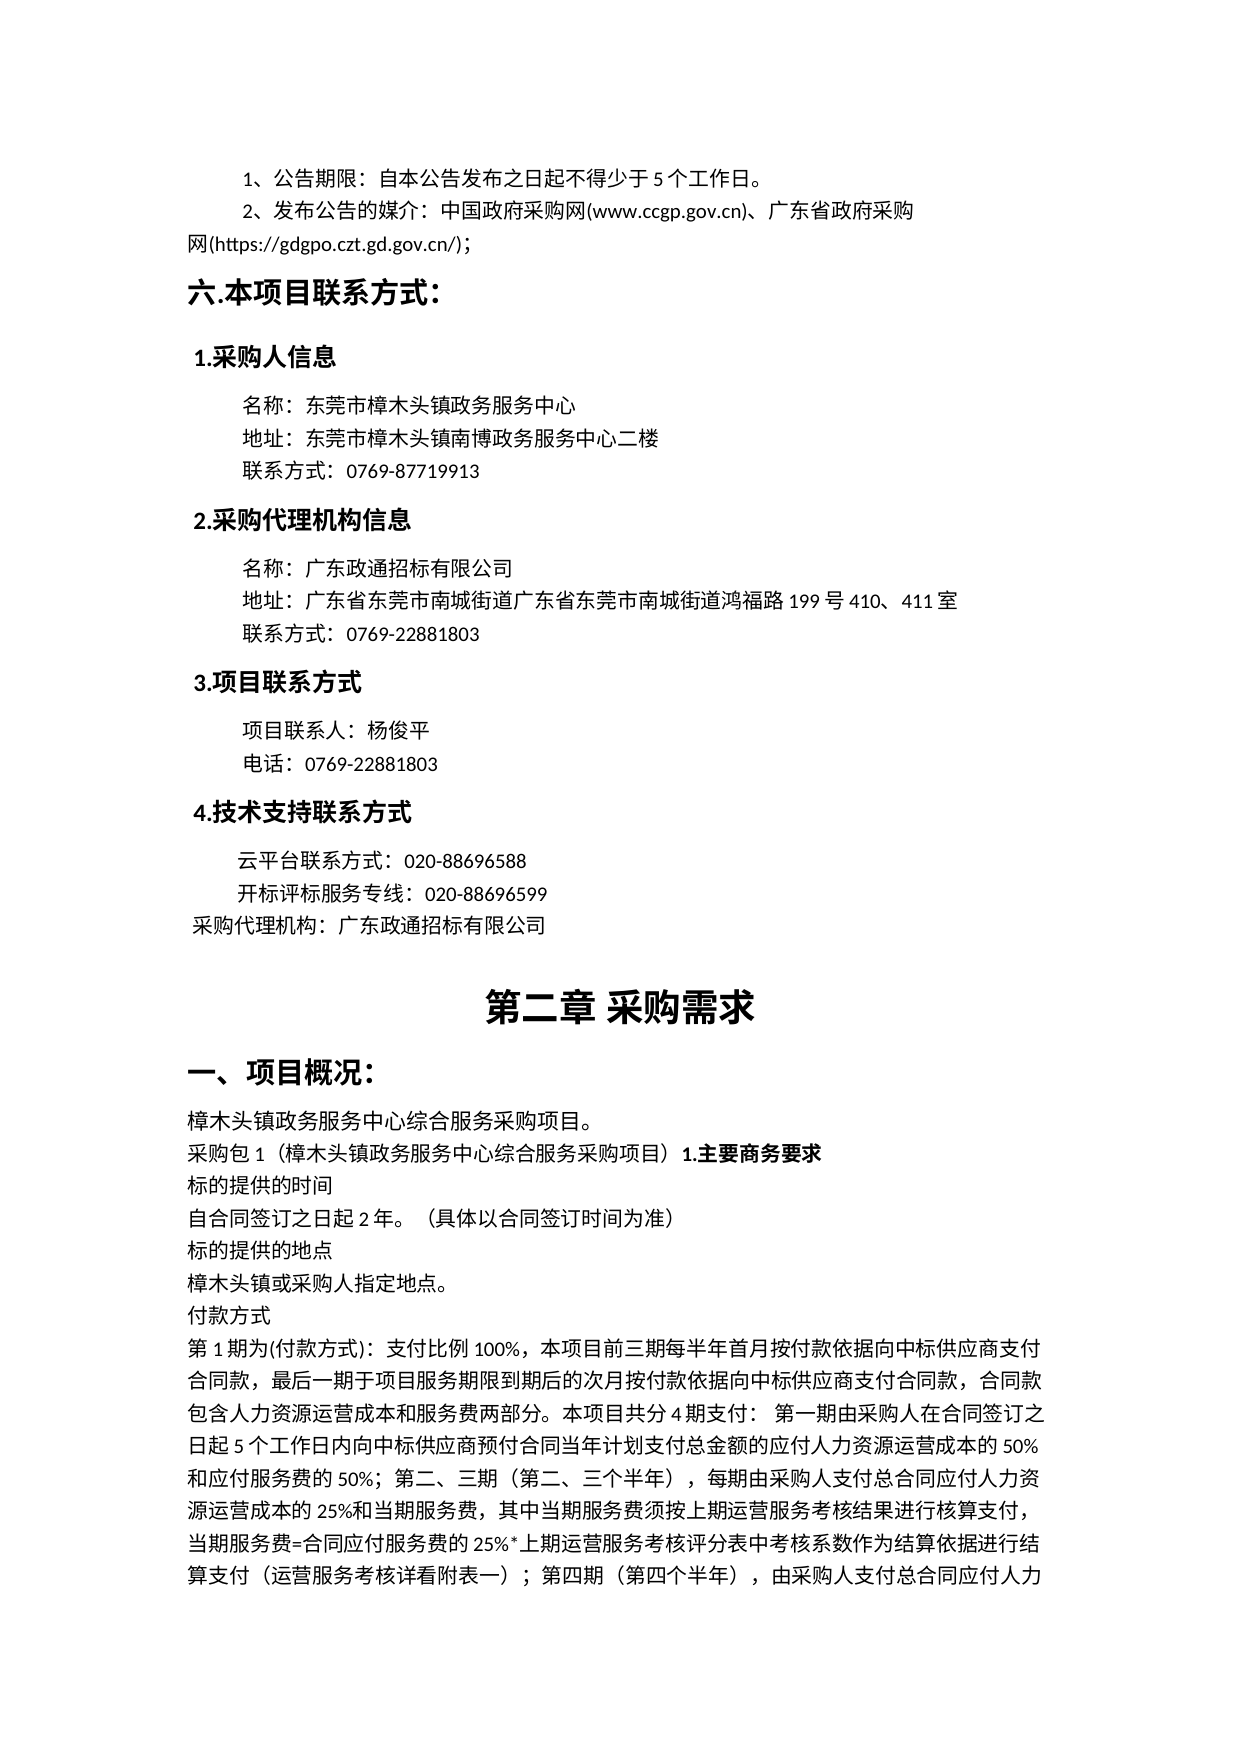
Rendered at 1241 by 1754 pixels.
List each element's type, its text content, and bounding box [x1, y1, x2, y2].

text 项目联系人：杨俊平 [187, 714, 1053, 747]
text 1.采购人信息 [187, 324, 1053, 389]
text 樟木头镇政务服务中心综合服务采购项目。 [187, 1104, 1053, 1137]
text 电话：0769-22881803 [187, 747, 1053, 779]
text 3.项目联系方式 [187, 649, 1053, 714]
text 地址：东莞市樟木头镇南博政务服务中心二楼 [187, 422, 1053, 454]
text 云平台联系方式：020-88696588 [187, 844, 1053, 877]
text 名称：东莞市樟木头镇政务服务中心 [187, 389, 1053, 422]
text 地址：广东省东莞市南城街道广东省东莞市南城街道鸿福路199号410、411室 [187, 584, 1053, 617]
text 2、发布公告的媒介：中国政府采购网(www.ccgp.gov.cn)、广东省政府采购网(https://gdgpo.czt.gd.gov.cn/)； [187, 194, 1053, 259]
text 第二章 采购需求 [187, 974, 1053, 1039]
text 2.采购代理机构信息 [187, 487, 1053, 552]
text 联系方式：0769-87719913 [187, 454, 1053, 487]
text 1、公告期限：自本公告发布之日起不得少于5个工作日。 [187, 162, 1053, 194]
text 联系方式：0769-22881803 [187, 617, 1053, 649]
text 采购包1（樟木头镇政务服务中心综合服务采购项目）1.主要商务要求 [187, 1137, 1053, 1169]
text 一、项目概况： [187, 1039, 1053, 1104]
text 采购代理机构：广东政通招标有限公司 [187, 909, 1053, 942]
text 六.本项目联系方式： [187, 259, 1053, 324]
text 名称：广东政通招标有限公司 [187, 552, 1053, 584]
text 开标评标服务专线：020-88696599 [187, 877, 1053, 909]
text 4.技术支持联系方式 [187, 779, 1053, 844]
